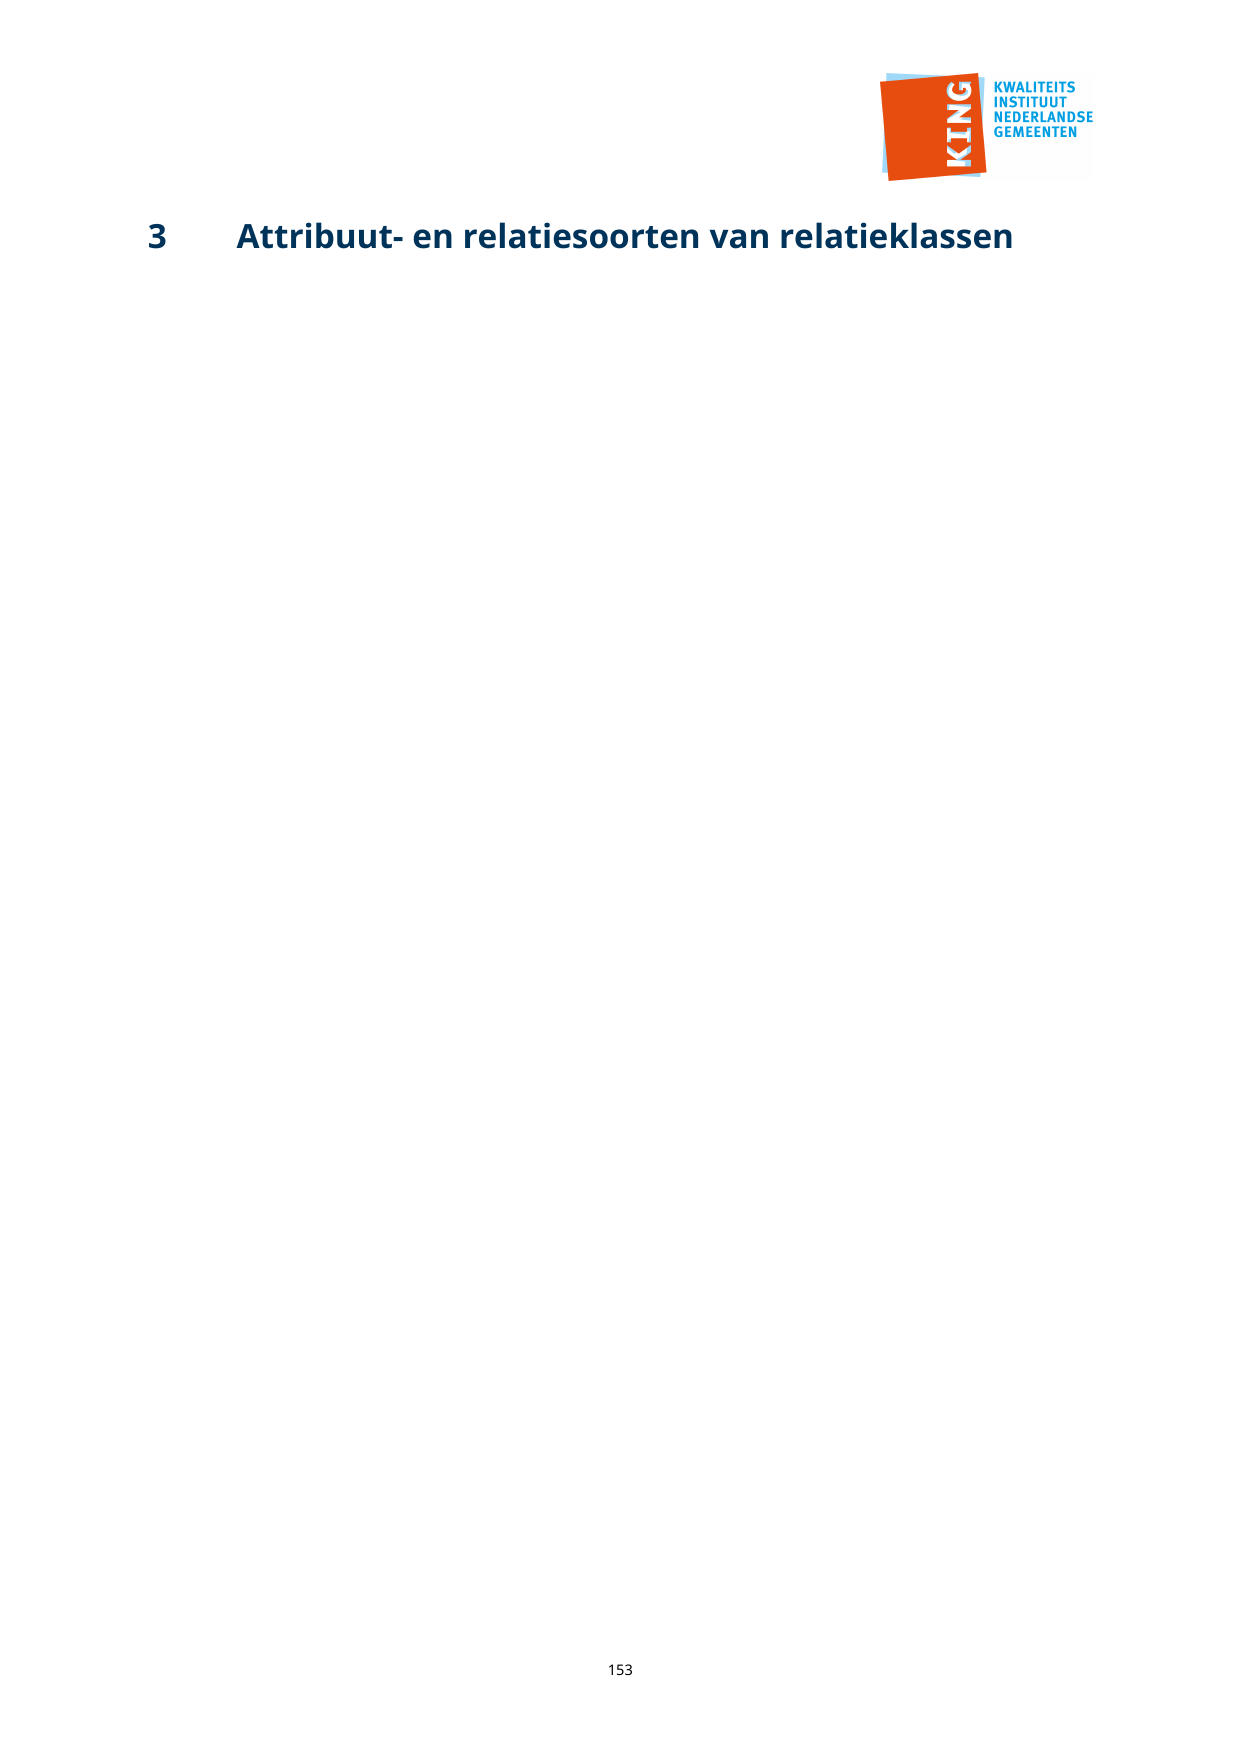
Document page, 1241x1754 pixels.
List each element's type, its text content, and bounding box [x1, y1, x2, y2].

subtitle Attribuut- en relatiesoorten van relatieklassen [148, 207, 1092, 259]
picture [880, 73, 1093, 181]
